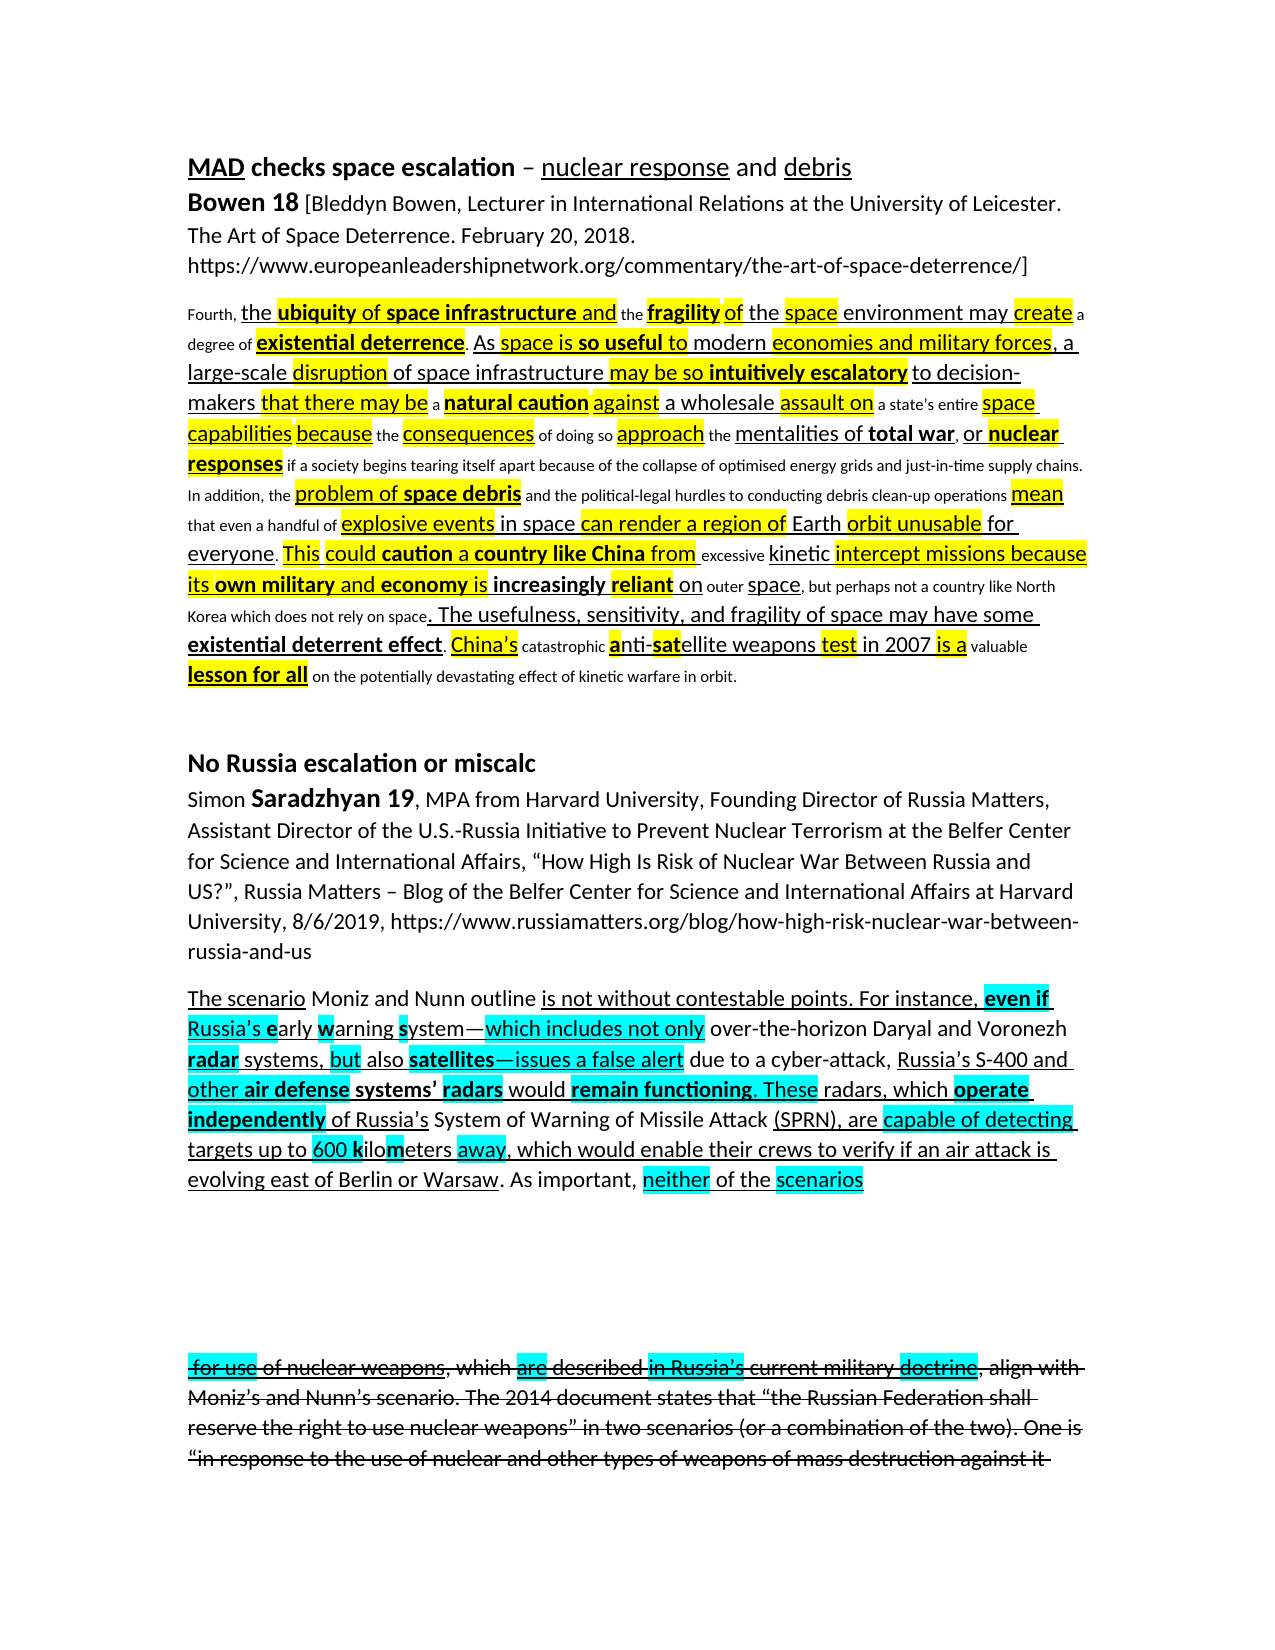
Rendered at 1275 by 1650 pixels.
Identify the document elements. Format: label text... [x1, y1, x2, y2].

subtitle No Russia escalation or miscalc [187, 746, 1087, 779]
subtitle MAD checks space escalation – nuclear response and debris [187, 150, 1087, 183]
text Simon Saradzhyan 19, MPA from Harvard University, Founding Director of Russia Matters, Assistant Director of the U.S.-Russia Initiative to Prevent Nuclear Terrorism at the Belfer Center for Science and International Affairs, “How High Is Risk of Nuclear War Between Russia and US?”, Russia Matters – Blog of the Belfer Center for Science and International Affairs at Harvard University, 8/6/2019, https://www.russiamatters.org/blog/how-high-risk-nuclear-war-between-russia-and-us [187, 781, 1087, 966]
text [187, 1353, 1087, 1472]
text The scenario Moniz and Nunn outline is not without contestable points. For instance, even if Russia’s early warning system—which includes not only over-the-horizon Daryal and Voronezh radar systems, but also satellites—issues a false alert due to a cyber-attack, Russia’s S-400 and other air defense systems’ radars would remain functioning. These radars, which operate independently of Russia’s System of Warning of Missile Attack (SPRN), are capable of detecting targets up to 600 kilometers away, which would enable their crews to verify if an air attack is evolving east of Berlin or Warsaw. As important, neither of the scenarios [187, 984, 1087, 1194]
text Fourth, the ubiquity of space infrastructure and the fragility of the space environment may create a degree of existential deterrence. As space is so useful to modern economies and military forces, a large-scale disruption of space infrastructure may be so intuitively escalatory to decision-makers that there may be a natural caution against a wholesale assault on a state’s entire space capabilities because the consequences of doing so approach the mentalities of total war, or nuclear responses if a society begins tearing itself apart because of the collapse of optimised energy grids and just-in-time supply chains. In addition, the problem of space debris and the political-legal hurdles to conducting debris clean-up operations mean that even a handful of explosive events in space can render a region of Earth orbit unusable for everyone. This could caution a country like China from excessive kinetic intercept missions because its own military and economy is increasingly reliant on outer space, but perhaps not a country like North Korea which does not rely on space. The usefulness, sensitivity, and fragility of space may have some existential deterrent effect. China’s catastrophic anti-satellite weapons test in 2007 is a valuable lesson for all on the potentially devastating effect of kinetic warfare in orbit. [187, 298, 1087, 688]
text Bowen 18 [Bleddyn Bowen, Lecturer in International Relations at the University of Leicester. The Art of Space Deterrence. February 20, 2018. https://www.europeanleadershipnetwork.org/commentary/the-art-of-space-deterrence/] [187, 186, 1087, 279]
